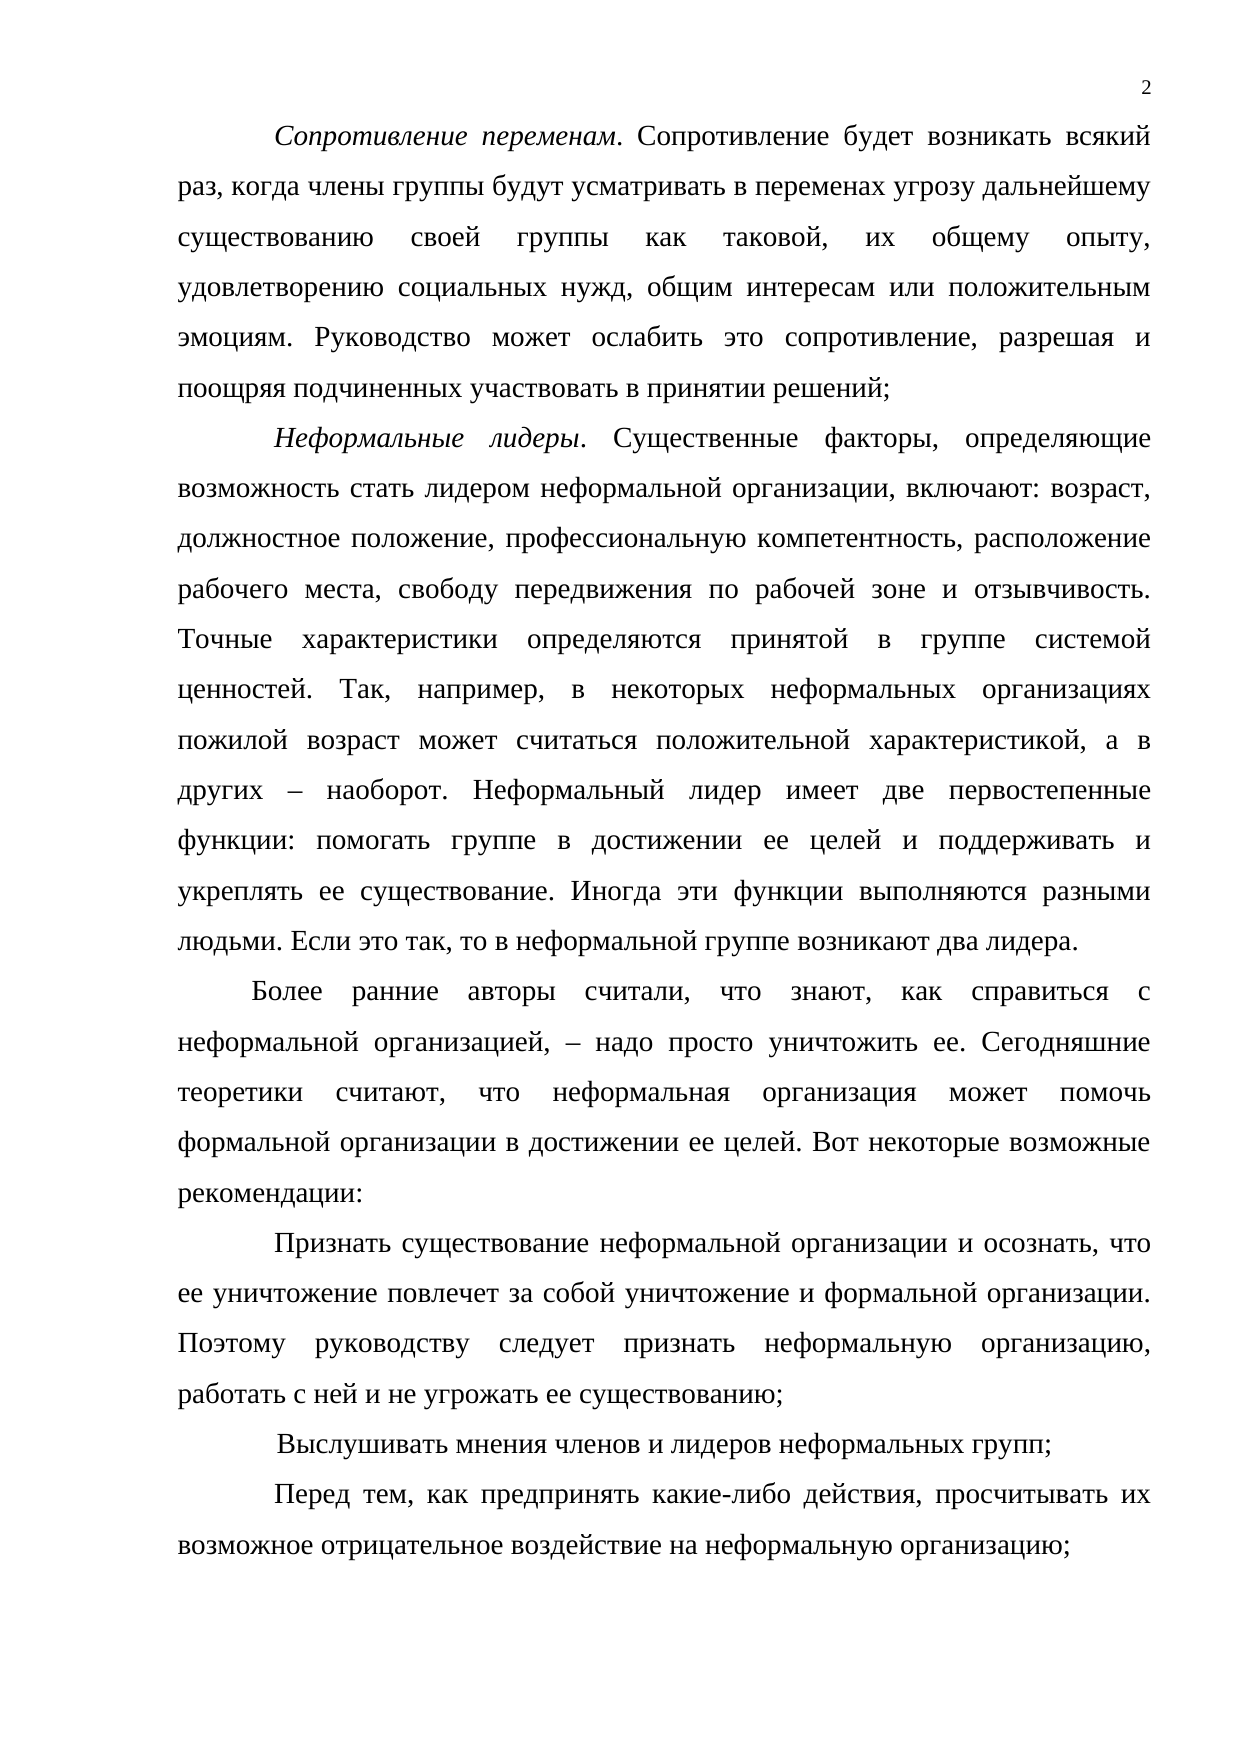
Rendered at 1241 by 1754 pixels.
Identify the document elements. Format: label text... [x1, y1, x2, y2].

text Более ранние авторы считали, что знают, как справиться с неформальной организацией, – надо просто уничтожить ее. Сегодняшние теоретики считают, что неформальная организация может помочь формальной организации в достижении ее целей. Вот некоторые возможные рекомендации: [177, 973, 1152, 1208]
list Выслушивать мнения членов и лидеров неформальных групп; [177, 1426, 1152, 1460]
list Признать существование неформальной организации и осознать, что ее уничтожение повлечет за собой уничтожение и формальной организации. Поэтому руководству следует признать неформальную организацию, работать с ней и не угрожать ее существованию; [177, 1225, 1152, 1409]
list Неформальные лидеры. Существенные факторы, определяющие возможность стать лидером неформальной организации, включают: возраст, должностное положение, профессиональную компетентность, расположение рабочего места, свободу передвижения по рабочей зоне и отзывчивость. Точные характеристики определяются принятой в группе системой ценностей. Так, например, в некоторых неформальных организациях пожилой возраст может считаться положительной характеристикой, а в других – наоборот. Неформальный лидер имеет две первостепенные функции: помогать группе в достижении ее целей и поддерживать и укреплять ее существование. Иногда эти функции выполняются разными людьми. Если это так, то в неформальной группе возникают два лидера. [177, 420, 1152, 957]
list Сопротивление переменам. Сопротивление будет возникать всякий раз, когда члены группы будут усматривать в переменах угрозу дальнейшему существованию своей группы как таковой, их общему опыту, удовлетворению социальных нужд, общим интересам или положительным эмоциям. Руководство может ослабить это сопротивление, разрешая и поощряя подчиненных участвовать в принятии решений; [177, 118, 1152, 403]
list Перед тем, как предпринять какие-либо действия, просчитывать их возможное отрицательное воздействие на неформальную организацию; [177, 1477, 1152, 1560]
